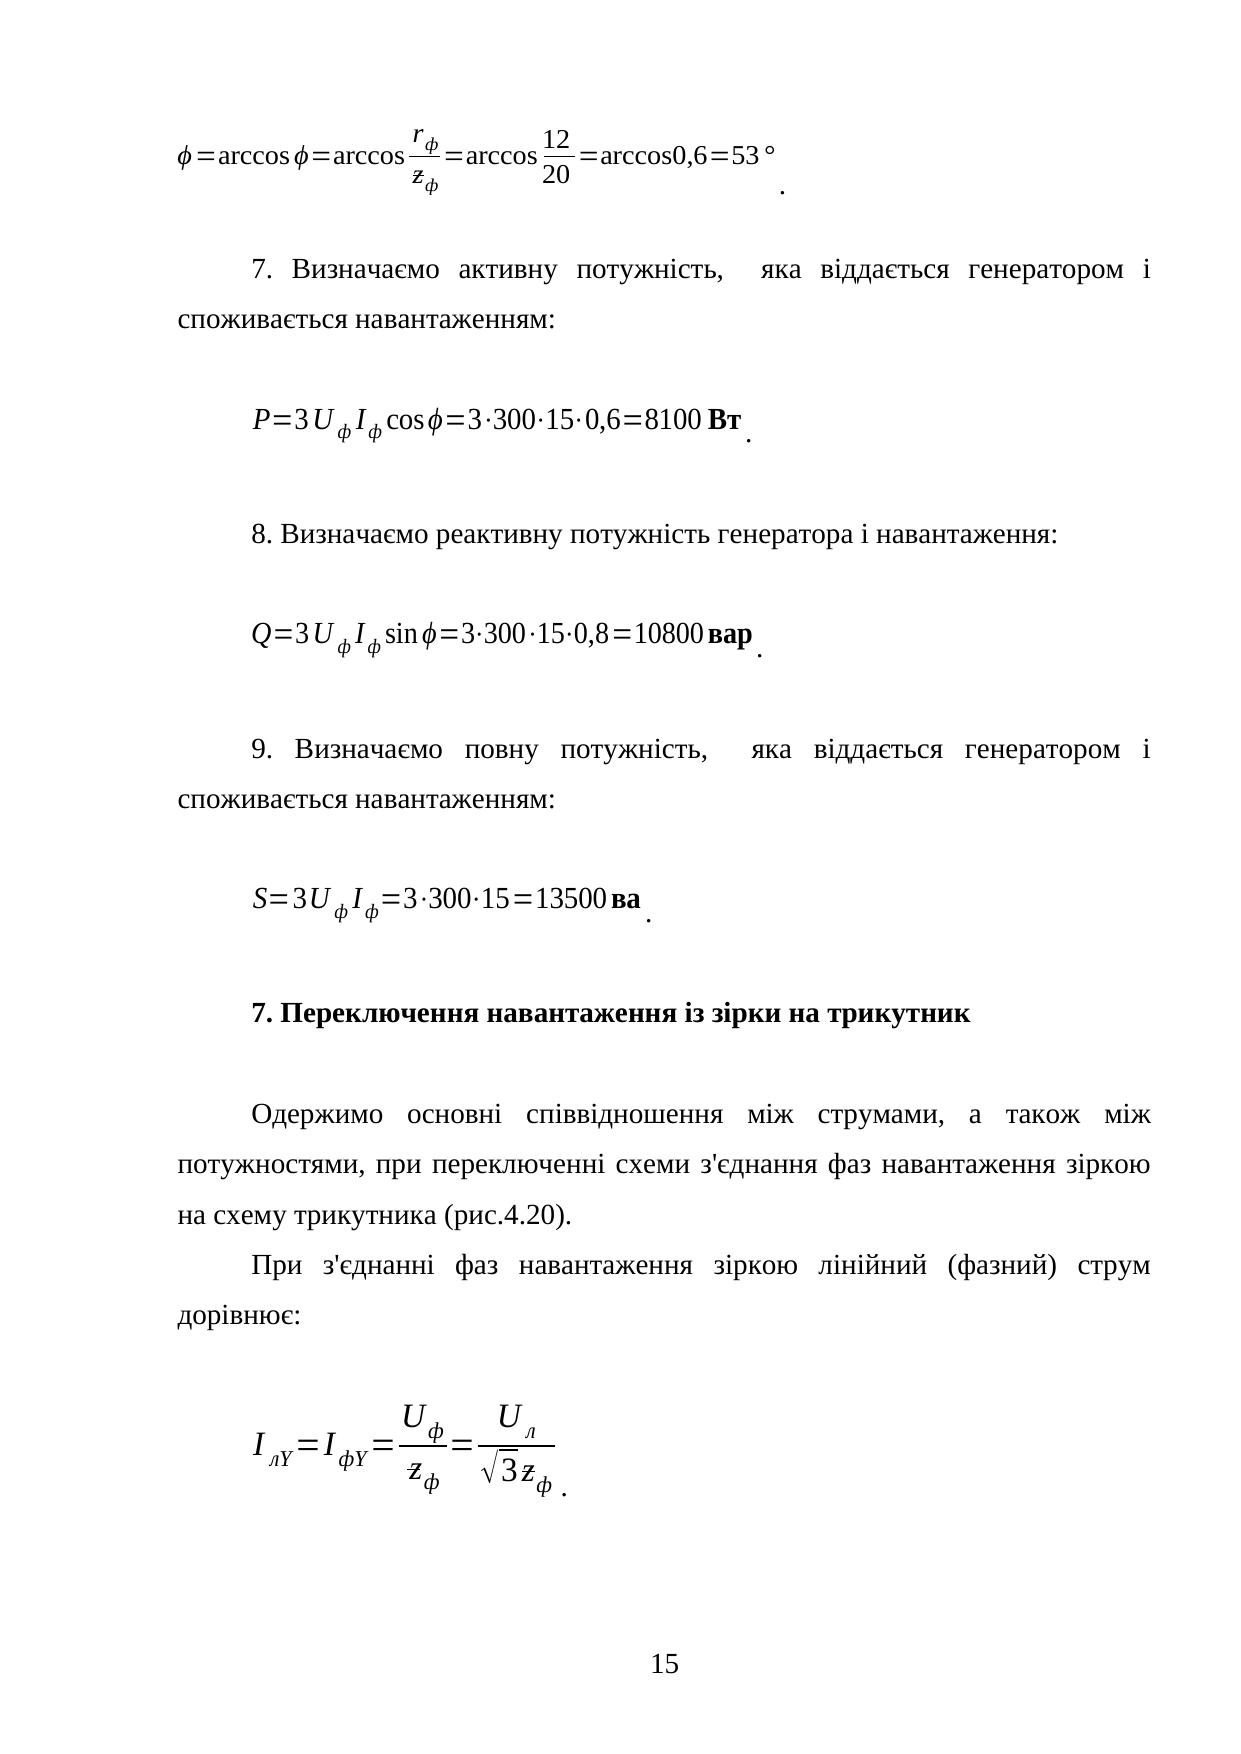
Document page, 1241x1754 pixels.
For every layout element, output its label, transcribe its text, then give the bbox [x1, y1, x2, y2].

text . [177, 882, 1152, 928]
text . [177, 1398, 1152, 1503]
text 8. Визначаємо реактивну потужність генератора і навантаження: [177, 516, 1152, 550]
text . [177, 617, 1152, 664]
text 7. Визначаємо активну потужність, яка віддається генератором і споживається навантаженням: [177, 251, 1152, 335]
text . [177, 402, 1152, 449]
text 9. Визначаємо повну потужність, яка віддається генератором і споживається навантаженням: [177, 731, 1152, 814]
text Одержимо основні співвідношення між струмами, а також між потужностями, при переключенні схеми з'єднання фаз навантаження зіркою на схему трикутника (рис.4.20). [177, 1096, 1152, 1230]
text При з'єднанні фаз навантаження зіркою лінійний (фазний) струм дорівнює: [177, 1247, 1152, 1331]
text 7. Переключення навантаження із зірки на трикутник [177, 996, 1152, 1029]
